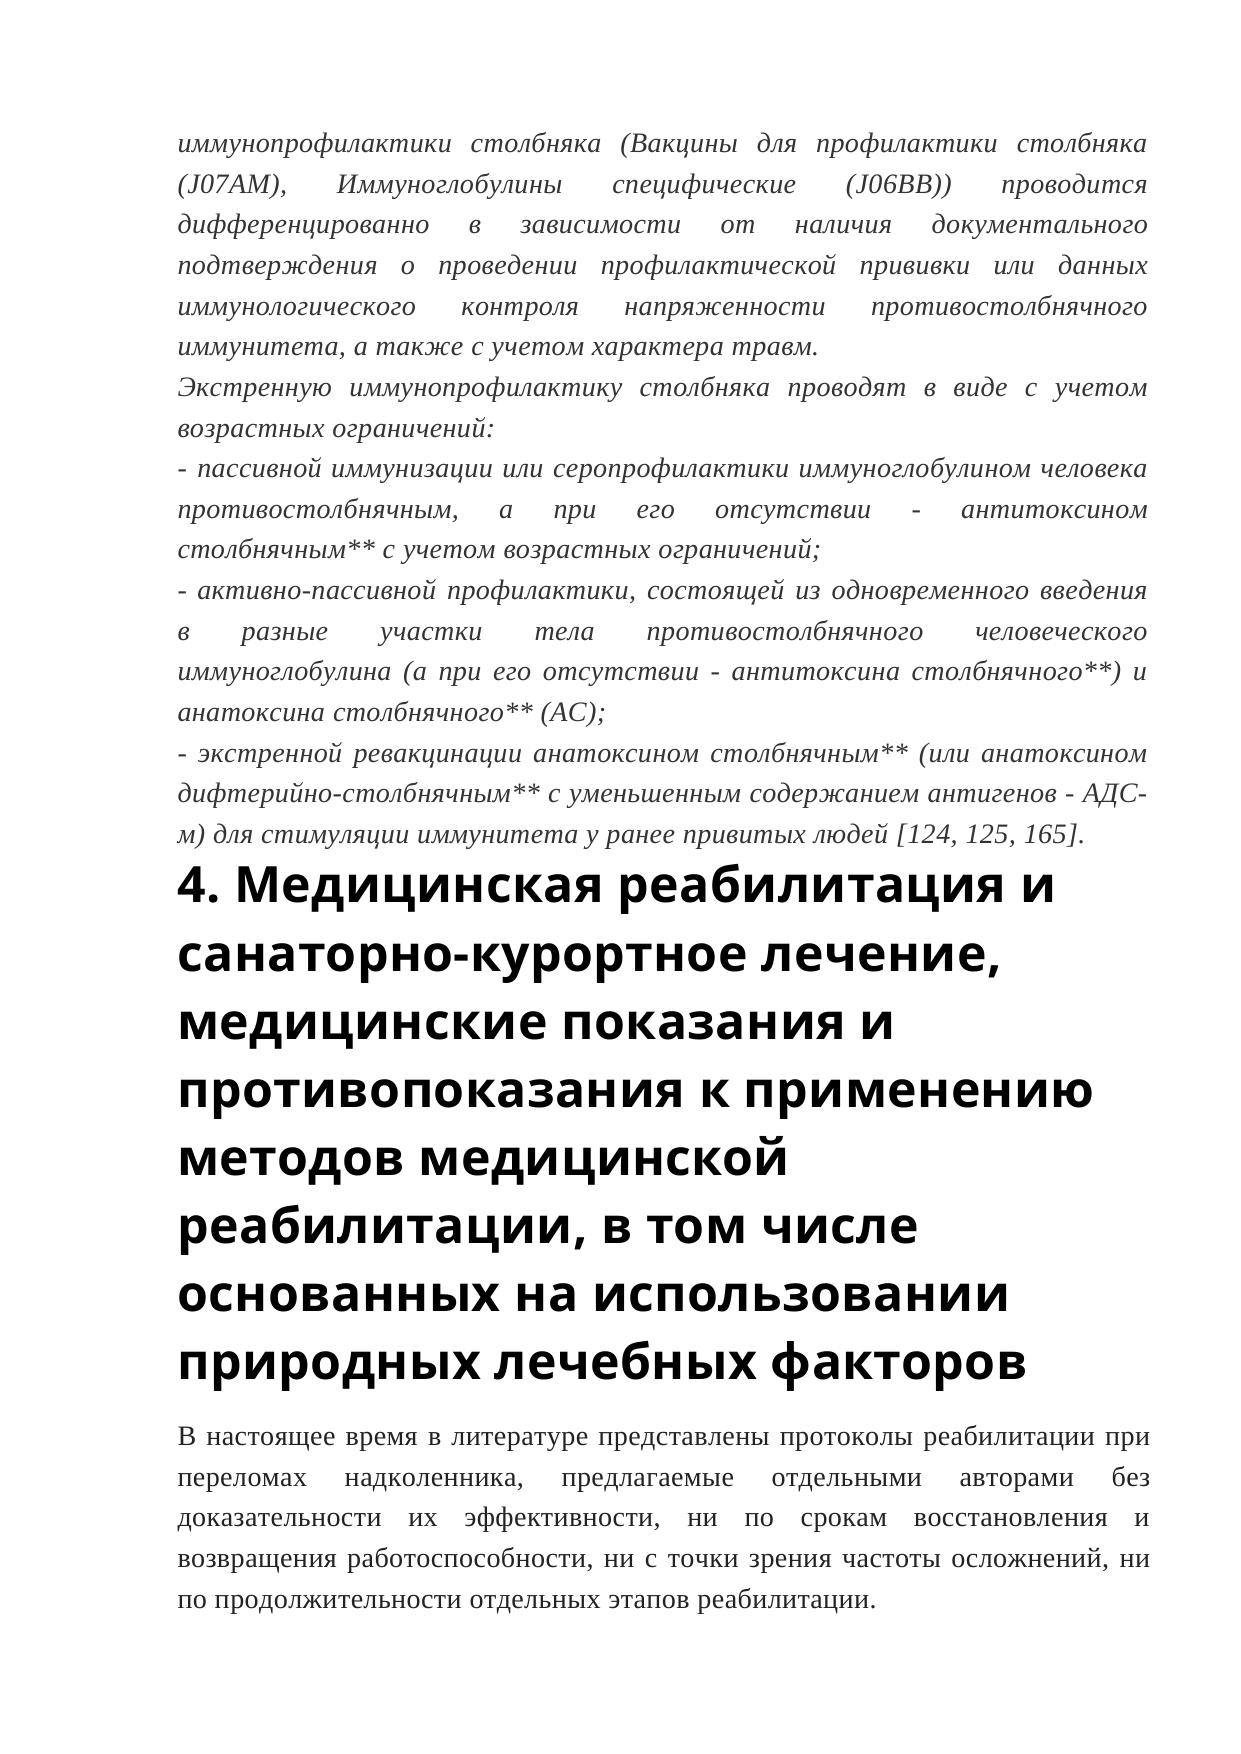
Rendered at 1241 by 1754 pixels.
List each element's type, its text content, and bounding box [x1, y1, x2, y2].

text 4. Медицинская реабилитация и санаторно-курортное лечение, медицинские показания и противопоказания к применению методов медицинской реабилитации, в том числе основанных на использовании природных лечебных факторов [177, 849, 1152, 1394]
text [177, 118, 1152, 362]
text В настоящее время в литературе представлены протоколы реабилитации при переломах надколенника, предлагаемые отдельными авторами без доказательности их эффективности, ни по срокам восстановления и возвращения работоспособности, ни с точки зрения частоты осложнений, ни по продолжительности отдельных этапов реабилитации. [177, 1411, 1152, 1614]
text - экстренной ревакцинации анатоксином столбнячным** (или анатоксином дифтерийно-столбнячным** с уменьшенным содержанием антигенов - АДС-м) для стимуляции иммунитета у ранее привитых людей [124, 125, 165]. [177, 727, 1152, 849]
text - активно-пассивной профилактики, состоящей из одновременного введения в разные участки тела противостолбнячного человеческого иммуноглобулина (а при его отсутствии - антитоксина столбнячного**) и анатоксина столбнячного** (АС); [177, 565, 1152, 727]
text - пассивной иммунизации или серопрофилактики иммуноглобулином человека противостолбнячным, а при его отсутствии - антитоксином столбнячным** с учетом возрастных ограничений; [177, 443, 1152, 565]
text Экстренную иммунопрофилактику столбняка проводят в виде с учетом возрастных ограничений: [177, 362, 1152, 443]
